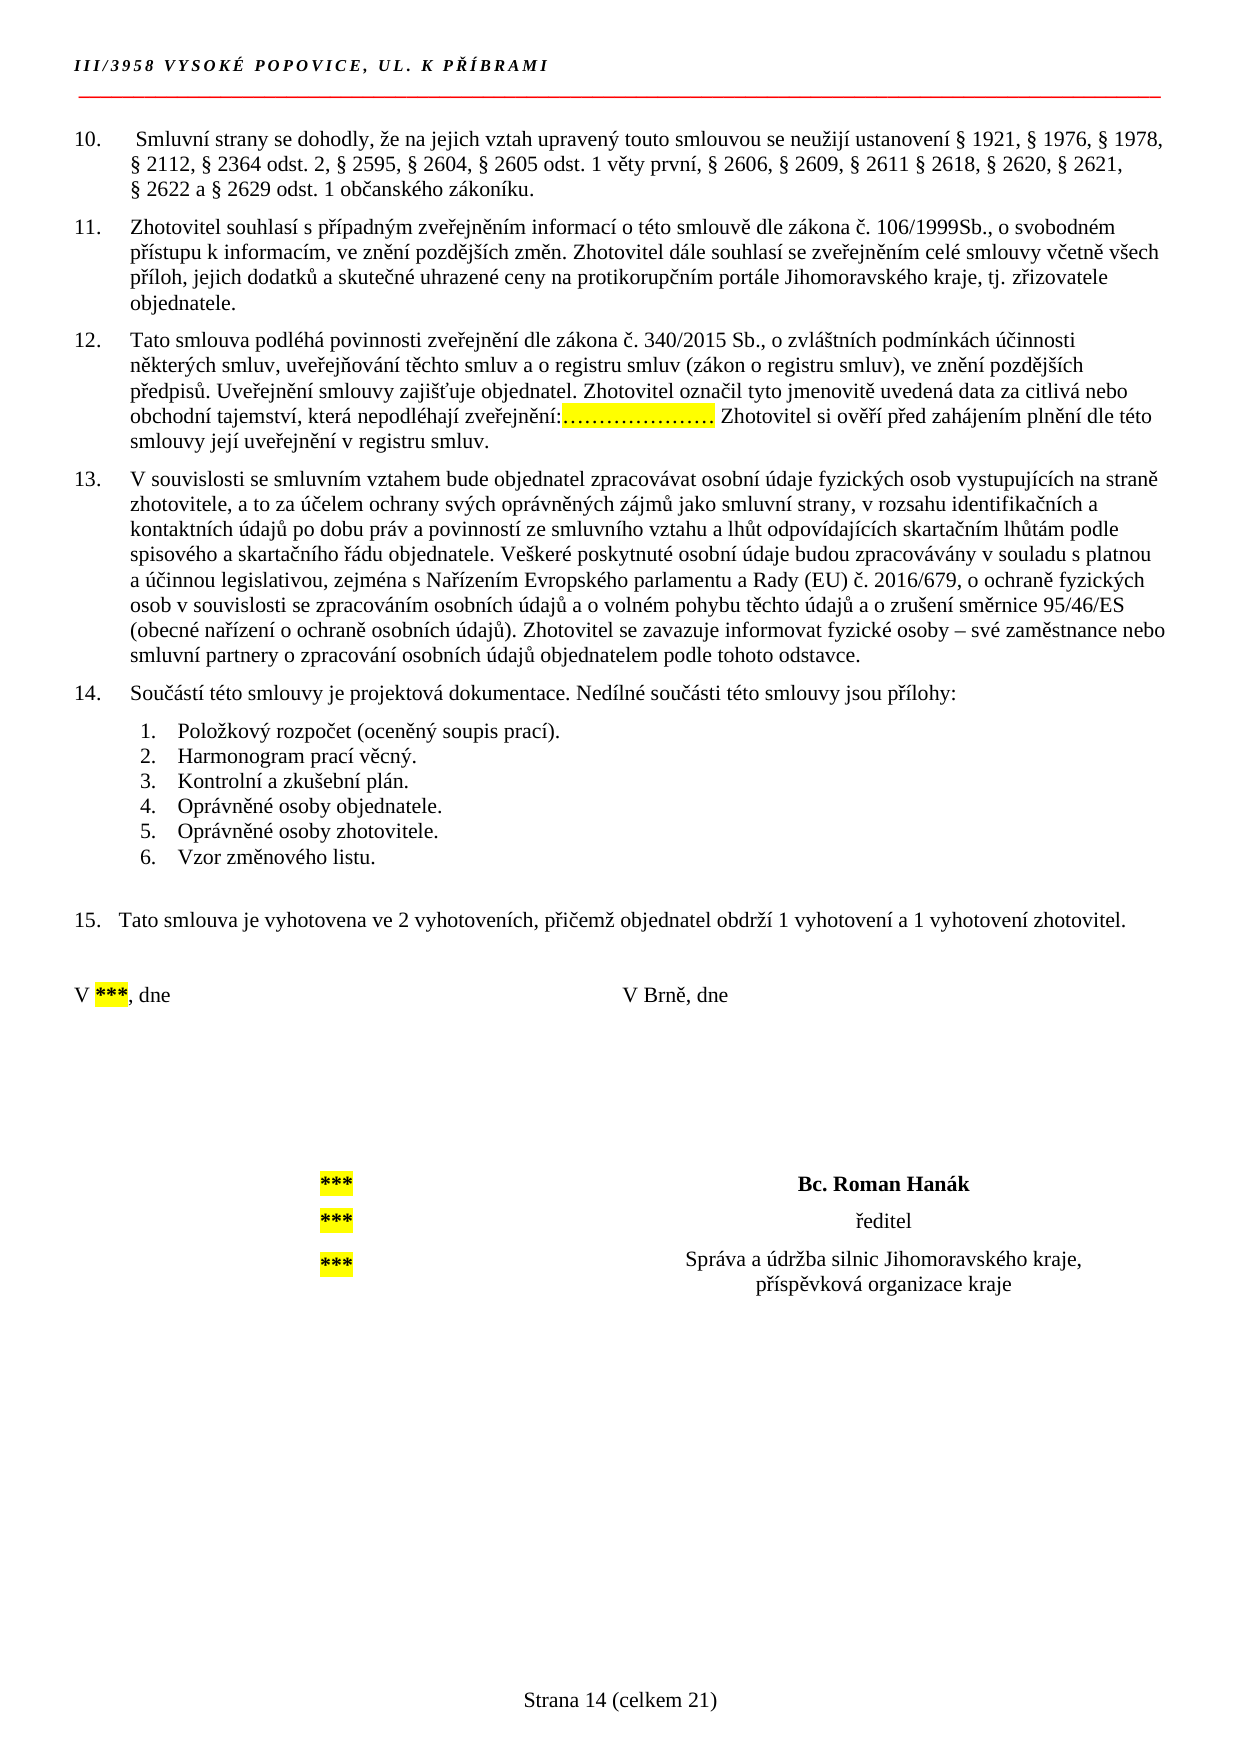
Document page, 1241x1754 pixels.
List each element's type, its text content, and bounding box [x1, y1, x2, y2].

list Smluvní strany se dohodly, že na jejich vztah upravený touto smlouvou se neužijí ustanovení § 1921, § 1976, § 1978, § 2112, § 2364 odst. 2, § 2595, § 2604, § 2605 odst. 1 věty první, § 2606, § 2609, § 2611 § 2618, § 2620, § 2621, § 2622 a § 2629 odst. 1 občanského zákoníku. [74, 126, 1166, 201]
table_header V ***, dne [63, 944, 611, 1171]
table_cell ředitel [610, 1208, 1157, 1246]
list Kontrolní a zkušební plán. [140, 768, 1166, 793]
list V souvislosti se smluvním vztahem bude objednatel zpracovávat osobní údaje fyzických osob vystupujících na straně zhotovitele, a to za účelem ochrany svých oprávněných zájmů jako smluvní strany, v rozsahu identifikačních a kontaktních údajů po dobu práv a povinností ze smluvního vztahu a lhůt odpovídajících skartačním lhůtám podle spisového a skartačního řádu objednatele. Veškeré poskytnuté osobní údaje budou zpracovávány v souladu s platnou a účinnou legislativou, zejména s Nařízením Evropského parlamentu a Rady (EU) č. 2016/679, o ochraně fyzických osob v souvislosti se zpracováním osobních údajů a o volném pohybu těchto údajů a o zrušení směrnice 95/46/ES (obecné nařízení o ochraně osobních údajů). Zhotovitel se zavazuje informovat fyzické osoby – své zaměstnance nebo smluvní partnery o zpracování osobních údajů objednatelem podle tohoto odstavce. [74, 466, 1166, 667]
list Oprávněné osoby objednatele. [140, 793, 1166, 818]
table_cell *** [63, 1208, 610, 1246]
list Tato smlouva podléhá povinnosti zveřejnění dle zákona č. 340/2015 Sb., o zvláštních podmínkách účinnosti některých smluv, uveřejňování těchto smluv a o registru smluv (zákon o registru smluv), ve znění pozdějších předpisů. Uveřejnění smlouvy zajišťuje objednatel. Zhotovitel označil tyto jmenovitě uvedená data za citlivá nebo obchodní tajemství, která nepodléhají zveřejnění:………………… Zhotovitel si ověří před zahájením plnění dle této smlouvy její uveřejnění v registru smluv. [74, 327, 1166, 453]
table_cell Bc. Roman Hanák [610, 1171, 1157, 1208]
table_header V Brně, dne [611, 944, 1159, 1171]
table_cell *** [63, 1246, 610, 1296]
list Položkový rozpočet (oceněný soupis prací). [140, 718, 1166, 743]
list Součástí této smlouvy je projektová dokumentace. Nedílné součásti této smlouvy jsou přílohy: [74, 680, 1166, 705]
list Harmonogram prací věcný. [140, 743, 1166, 768]
list Oprávněné osoby zhotovitele. [140, 818, 1166, 844]
list Vzor změnového listu. [140, 844, 1166, 869]
table_cell Správa a údržba silnic Jihomoravského kraje, příspěvková organizace kraje [610, 1246, 1157, 1296]
list Tato smlouva je vyhotovena ve 2 vyhotoveních, přičemž objednatel obdrží 1 vyhotovení a 1 vyhotovení zhotovitel. [74, 907, 1166, 932]
table_cell *** [63, 1171, 610, 1208]
list Zhotovitel souhlasí s případným zveřejněním informací o této smlouvě dle zákona č. 106/1999Sb., o svobodném přístupu k informacím, ve znění pozdějších změn. Zhotovitel dále souhlasí se zveřejněním celé smlouvy včetně všech příloh, jejich dodatků a skutečné uhrazené ceny na protikorupčním portále Jihomoravského kraje, tj. zřizovatele objednatele. [74, 214, 1166, 315]
